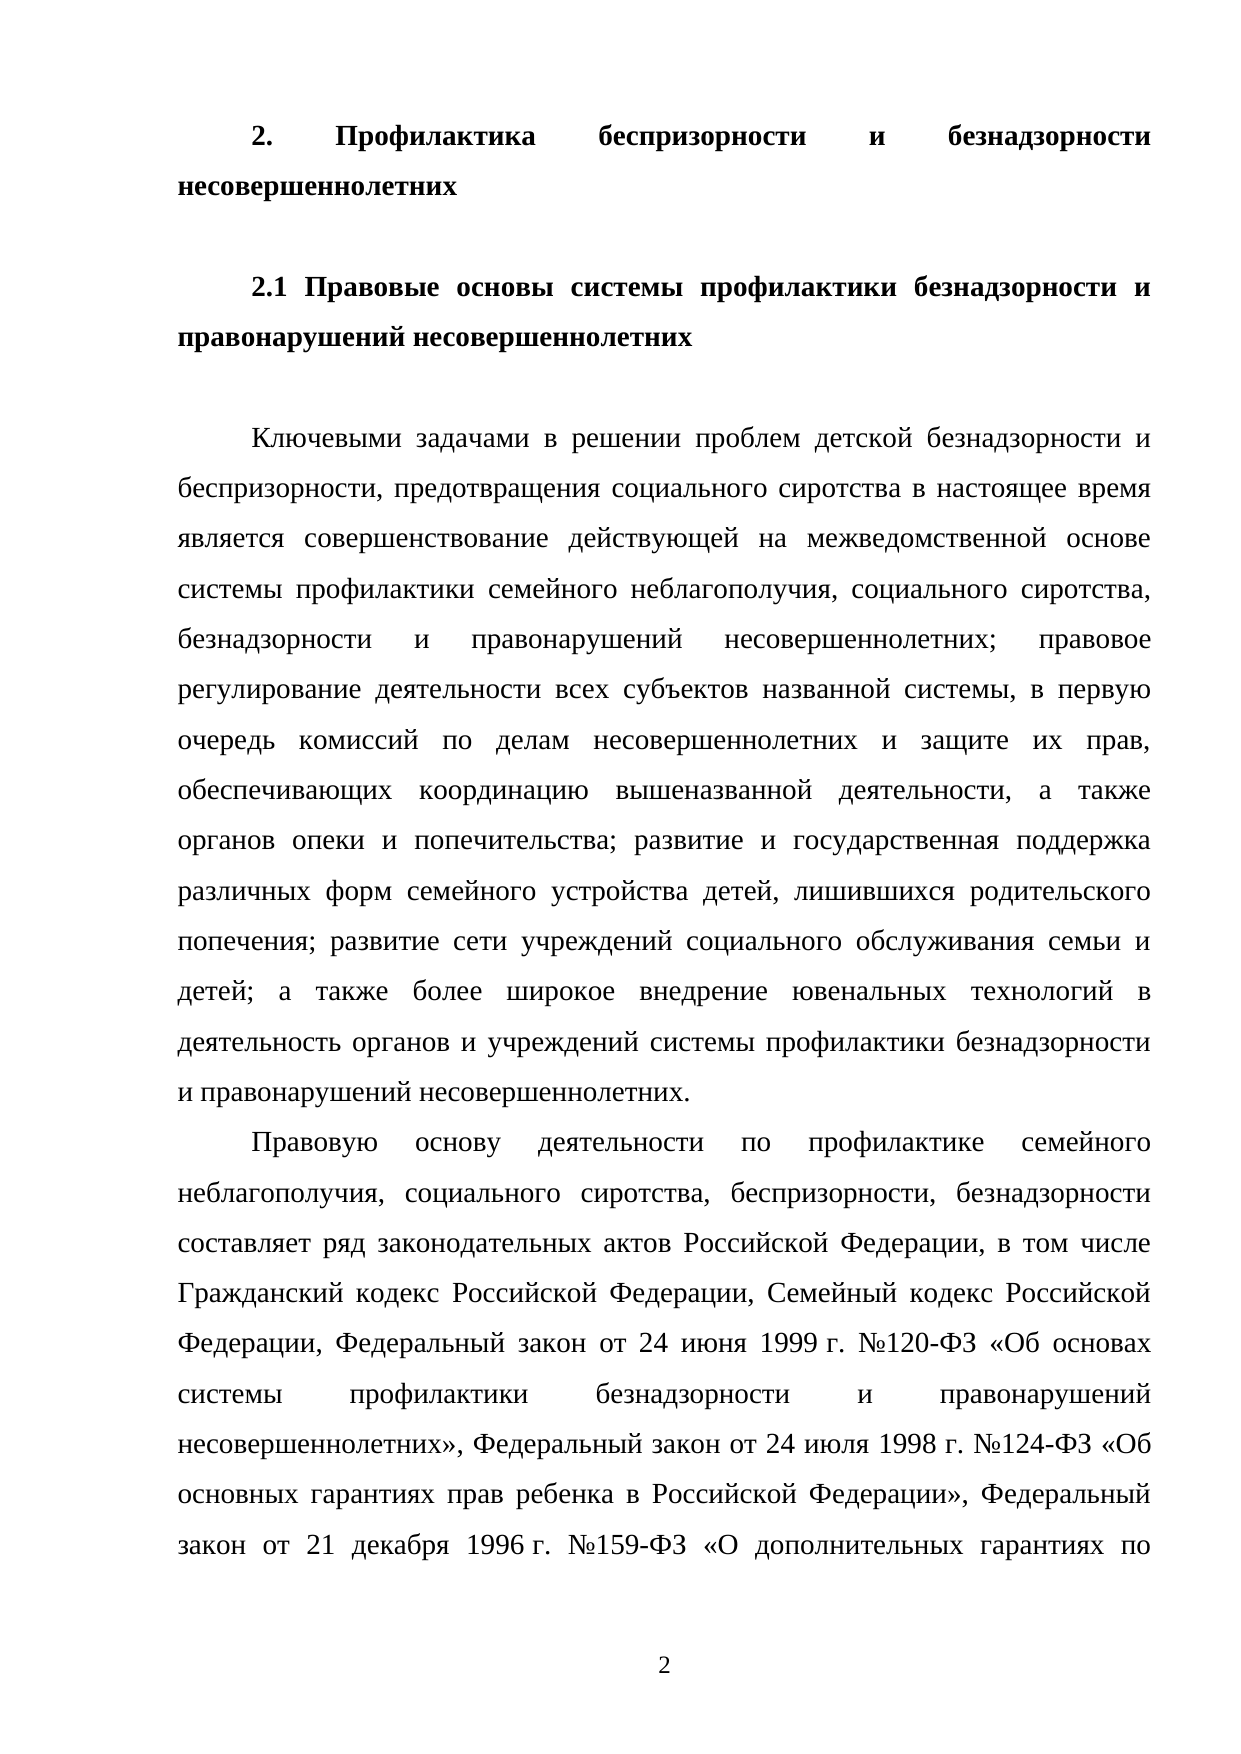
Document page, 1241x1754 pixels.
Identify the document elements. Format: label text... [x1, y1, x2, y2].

text Ключевыми задачами в решении проблем детской безнадзорности и беспризорности, предотвращения социального сиротства в настоящее время является совершенствование действующей на межведомственной основе системы профилактики семейного неблагополучия, социального сиротства, безнадзорности и правонарушений несовершеннолетних; правовое регулирование деятельности всех субъектов названной системы, в первую очередь комиссий по делам несовершеннолетних и защите их прав, обеспечивающих координацию вышеназванной деятельности, а также органов опеки и попечительства; развитие и государственная поддержка различных форм семейного устройства детей, лишившихся родительского попечения; развитие сети учреждений социального обслуживания семьи и детей; а также более широкое внедрение ювенальных технологий в деятельность органов и учреждений системы профилактики безнадзорности и правонарушений несовершеннолетних. [177, 420, 1152, 1108]
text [177, 1124, 1152, 1560]
text 2. Профилактика беспризорности и безнадзорности несовершеннолетних [177, 118, 1152, 202]
text 2.1 Правовые основы системы профилактики безнадзорности и правонарушений несовершеннолетних [177, 269, 1152, 353]
